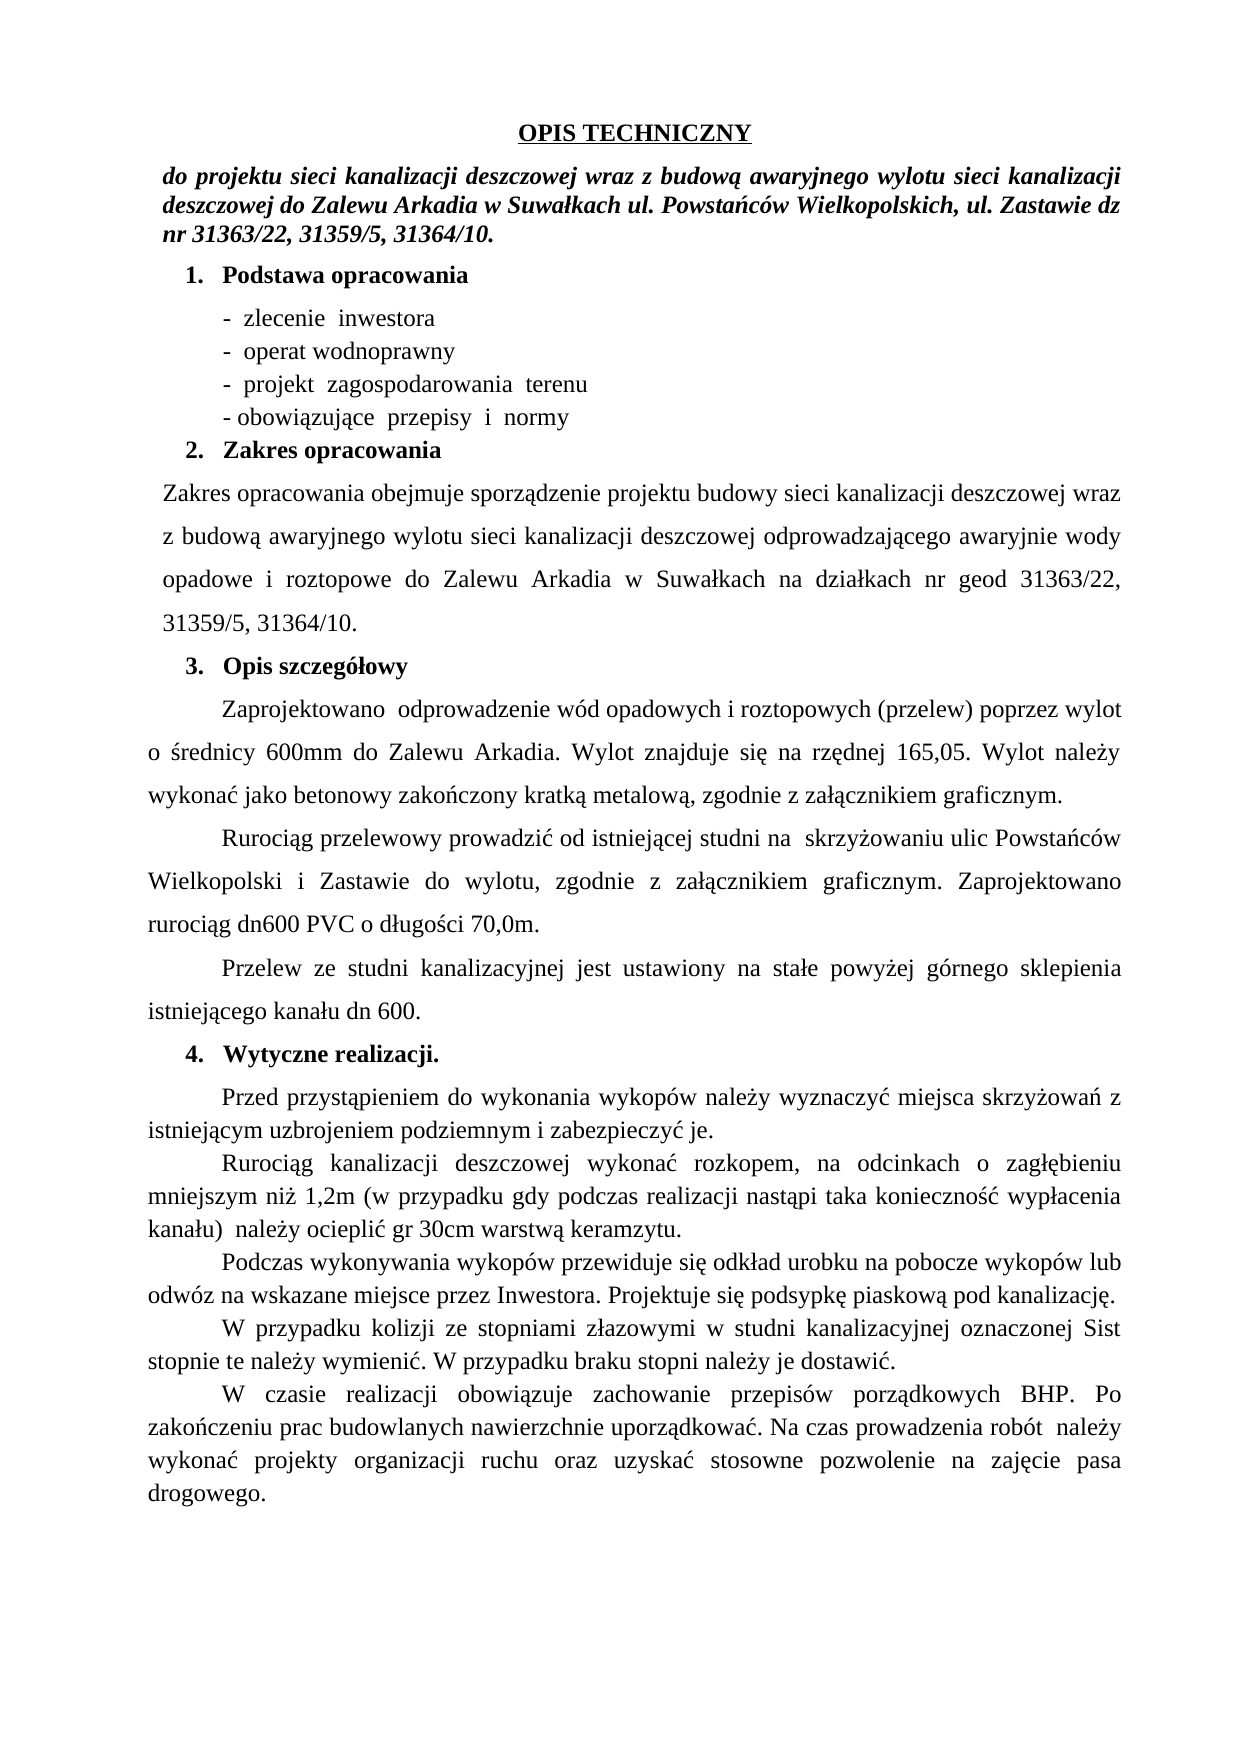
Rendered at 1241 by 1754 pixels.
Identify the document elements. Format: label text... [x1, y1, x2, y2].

text Rurociąg przelewowy prowadzić od istniejącej studni na skrzyżowaniu ulic Powstańców Wielkopolski i Zastawie do wylotu, zgodnie z załącznikiem graficznym. Zaprojektowano rurociąg dn600 PVC o długości 70,0m. [148, 823, 1122, 938]
text Przelew ze studni kanalizacyjnej jest ustawiony na stałe powyżej górnego sklepienia istniejącego kanału dn 600. [148, 953, 1122, 1024]
text Przed przystąpieniem do wykonania wykopów należy wyznaczyć miejsca skrzyżowań z istniejącym uzbrojeniem podziemnym i zabezpieczyć je. [148, 1082, 1122, 1144]
text Zakres opracowania obejmuje sporządzenie projektu budowy sieci kanalizacji deszczowej wraz z budową awaryjnego wylotu sieci kanalizacji deszczowej odprowadzającego awaryjnie wody opadowe i roztopowe do Zalewu Arkadia w Suwałkach na działkach nr geod 31363/22, 31359/5, 31364/10. [162, 478, 1122, 636]
list - zlecenie inwestora [223, 303, 1122, 332]
list Zakres opracowania [185, 435, 1122, 464]
text Rurociąg kanalizacji deszczowej wykonać rozkopem, na odcinkach o zagłębieniu mniejszym niż 1,2m (w przypadku gdy podczas realizacji nastąpi taka konieczność wypłacenia kanału) należy ocieplić gr 30cm warstwą keramzytu. [148, 1148, 1122, 1243]
list - operat wodnoprawny [223, 336, 1122, 365]
list - projekt zagospodarowania terenu [223, 369, 1122, 398]
text Podczas wykonywania wykopów przewiduje się odkład urobku na pobocze wykopów lub odwóz na wskazane miejsce przez Inwestora. Projektuje się podsypkę piaskową pod kanalizację. [148, 1247, 1122, 1309]
text OPIS TECHNICZNY [148, 118, 1122, 147]
list Podstawa opracowania [185, 260, 1122, 289]
text W przypadku kolizji ze stopniami złazowymi w studni kanalizacyjnej oznaczonej Sist stopnie te należy wymienić. W przypadku braku stopni należy je dostawić. [148, 1313, 1122, 1375]
list Opis szczegółowy [185, 651, 1122, 679]
subtitle do projektu sieci kanalizacji deszczowej wraz z budową awaryjnego wylotu sieci kanalizacji deszczowej do Zalewu Arkadia w Suwałkach ul. Powstańców Wielkopolskich, ul. Zastawie dz nr 31363/22, 31359/5, 31364/10. [162, 161, 1122, 247]
text Zaprojektowano odprowadzenie wód opadowych i roztopowych (przelew) poprzez wylot o średnicy 600mm do Zalewu Arkadia. Wylot znajduje się na rzędnej 165,05. Wylot należy wykonać jako betonowy zakończony kratką metalową, zgodnie z załącznikiem graficznym. [148, 694, 1122, 809]
list Wytyczne realizacji. [185, 1039, 1122, 1068]
list - obowiązujące przepisy i normy [223, 402, 1122, 431]
text W czasie realizacji obowiązuje zachowanie przepisów porządkowych BHP. Po zakończeniu prac budowlanych nawierzchnie uporządkować. Na czas prowadzenia robót należy wykonać projekty organizacji ruchu oraz uzyskać stosowne pozwolenie na zajęcie pasa drogowego. [148, 1379, 1122, 1507]
